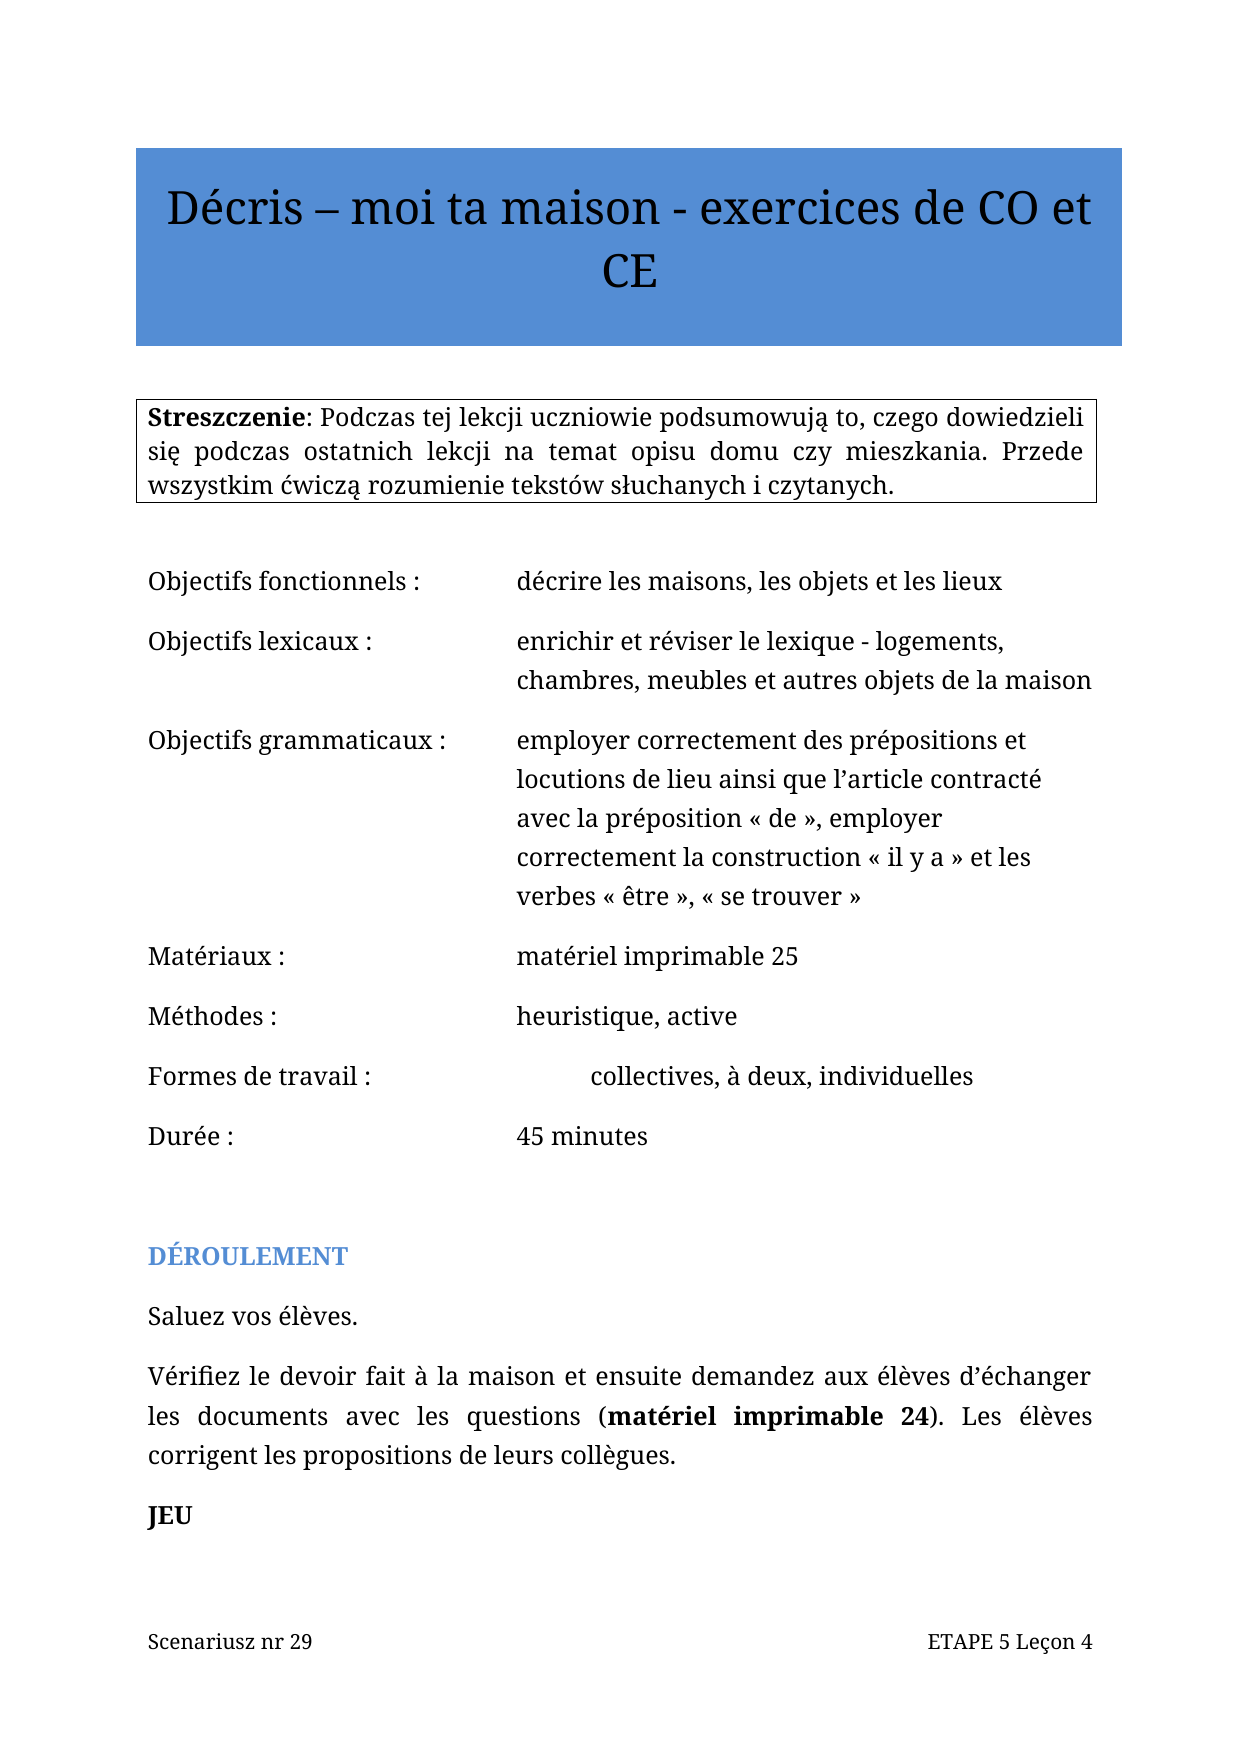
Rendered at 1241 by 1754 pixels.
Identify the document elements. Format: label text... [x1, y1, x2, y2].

text Formes de travail : collectives, à deux, individuelles [148, 1059, 1093, 1093]
text Objectifs lexicaux : enrichir et réviser le lexique - logements, chambres, meubles et autres objets de la maison [148, 623, 1093, 696]
text Durée : 45 minutes [148, 1119, 1093, 1153]
text Matériaux : matériel imprimable 25 [148, 939, 1093, 973]
table_header Décris – moi ta maison - exercices de CO et CE [136, 148, 1122, 346]
text Saluez vos élèves. [148, 1299, 1093, 1333]
text DÉROULEMENT [148, 1239, 1093, 1273]
table_header Streszczenie: Podczas tej lekcji uczniowie podsumowują to, czego dowiedzieli się podczas ostatnich lekcji na temat opisu domu czy mieszkania. Przede wszystkim ćwiczą rozumienie tekstów słuchanych i czytanych. [137, 400, 1096, 502]
text Vérifiez le devoir fait à la maison et ensuite demandez aux élèves d’échanger les documents avec les questions (matériel imprimable 24). Les élèves corrigent les propositions de leurs collègues. [148, 1359, 1093, 1471]
text Méthodes : heuristique, active [148, 999, 1093, 1033]
text JEU [148, 1497, 1093, 1531]
text Objectifs fonctionnels : décrire les maisons, les objets et les lieux [148, 563, 1093, 597]
text Objectifs grammaticaux : employer correctement des prépositions et locutions de lieu ainsi que l’article contracté avec la préposition « de », employer correctement la construction « il y a » et les verbes « être », « se trouver » [148, 722, 1093, 913]
